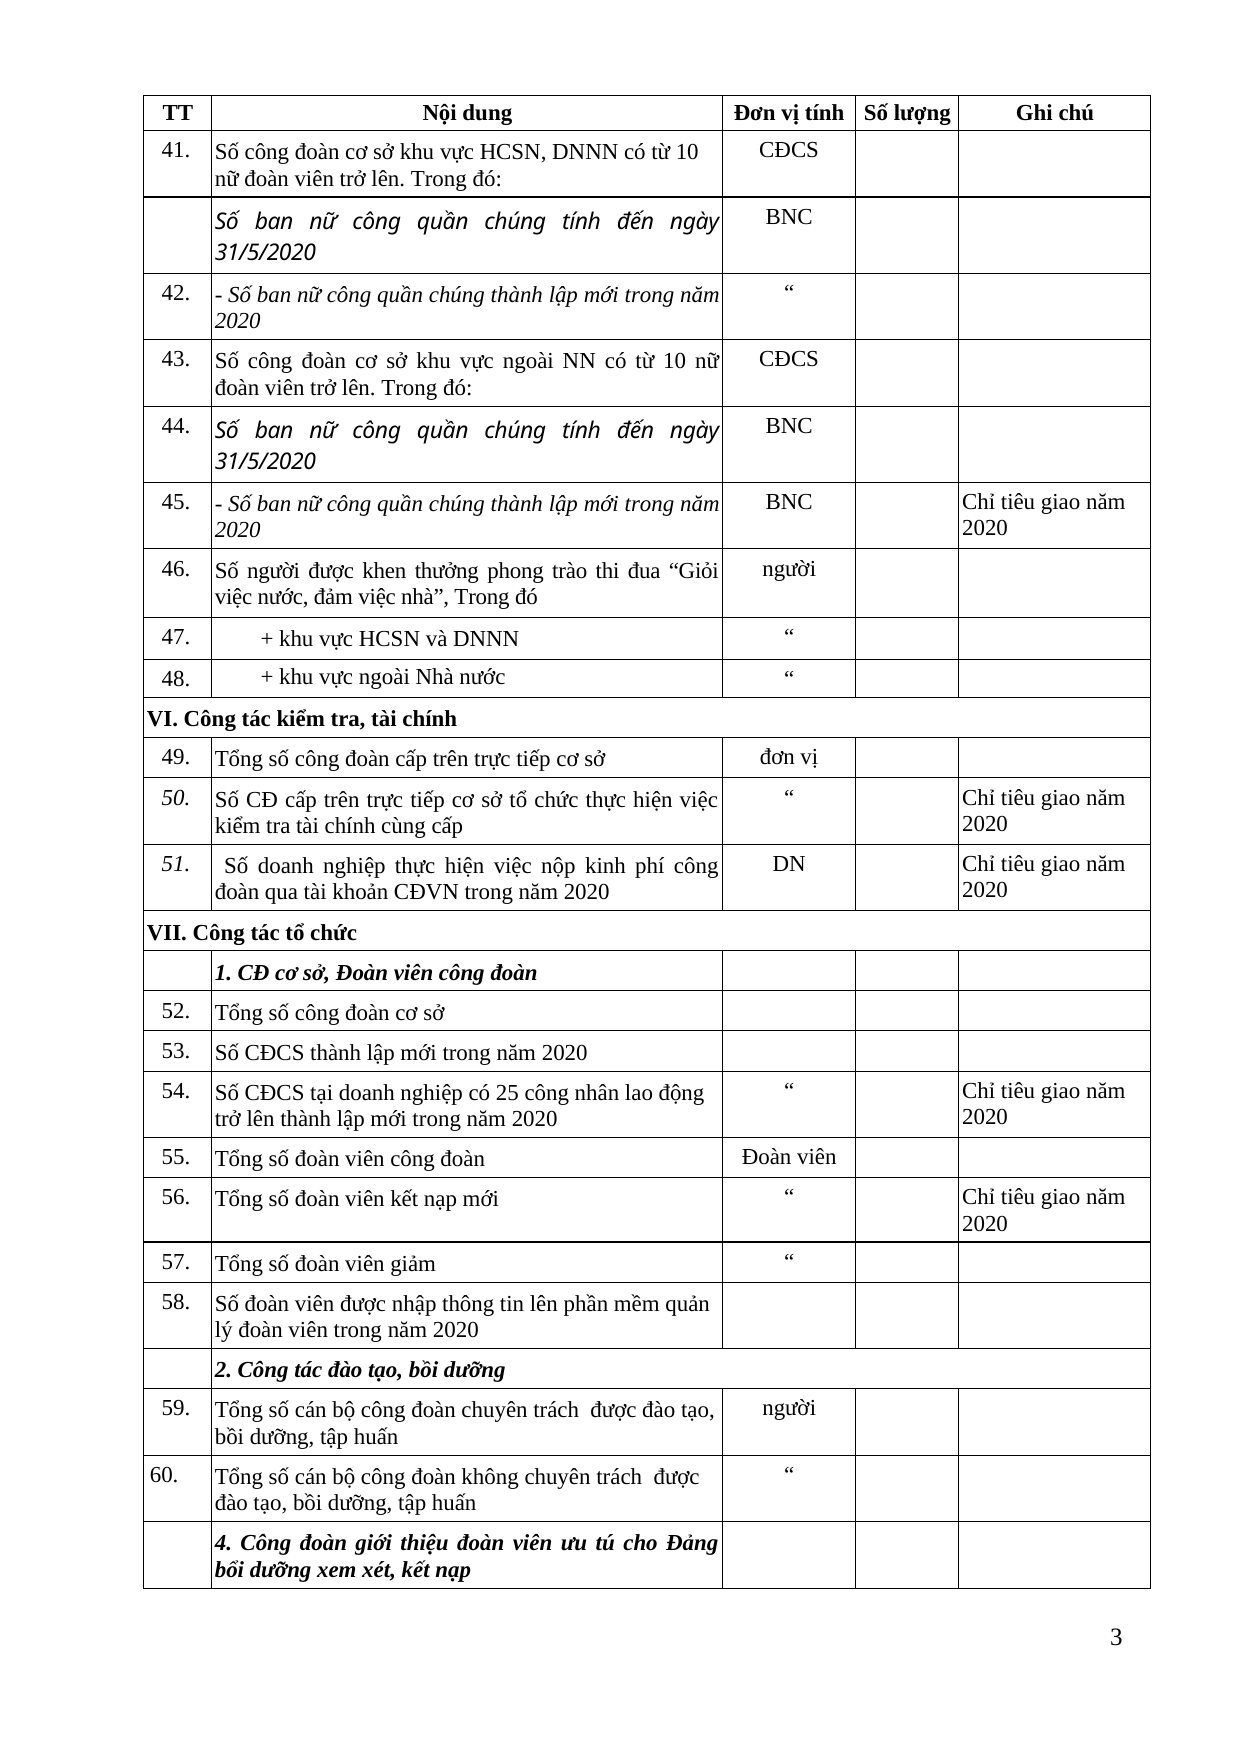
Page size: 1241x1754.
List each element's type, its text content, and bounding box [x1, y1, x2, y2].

table_cell [856, 845, 958, 910]
table_cell Chỉ tiêu giao năm 2020 [959, 778, 1150, 844]
table_cell [144, 340, 211, 406]
table_cell [144, 131, 211, 196]
table_cell CĐCS [723, 340, 855, 406]
table_cell [856, 549, 958, 617]
table_cell [144, 1072, 211, 1137]
table_cell Số CĐCS tại doanh nghiệp có 25 công nhân lao động trở lên thành lập mới trong năm 2020 [212, 1072, 722, 1137]
table_cell Tổng số công đoàn cấp trên trực tiếp cơ sở [212, 738, 722, 777]
table_cell [144, 1522, 211, 1587]
table_cell [144, 1243, 211, 1282]
table_cell BNC [723, 407, 855, 482]
table_cell + khu vực ngoài Nhà nước [212, 660, 722, 697]
table_cell BNC [723, 483, 855, 548]
table_cell [856, 951, 958, 990]
table_cell [144, 660, 211, 697]
table_cell + khu vực HCSN và DNNN [212, 618, 722, 659]
table_cell Số CĐ cấp trên trực tiếp cơ sở tổ chức thực hiện việc kiểm tra tài chính cùng cấp [212, 778, 722, 844]
table_header Ghi chú [959, 96, 1150, 130]
table_cell [959, 618, 1150, 659]
table_cell [144, 951, 211, 990]
table_cell CĐCS [723, 131, 855, 196]
table_cell VI. Công tác kiểm tra, tài chính [144, 698, 1150, 737]
table_cell [144, 738, 211, 777]
table_cell [144, 1178, 211, 1241]
table_cell [959, 407, 1150, 482]
table_cell người [723, 549, 855, 617]
table_cell [144, 1349, 211, 1388]
table_cell Số người được khen thưởng phong trào thi đua “Giỏi việc nước, đảm việc nhà”, Trong đó [212, 549, 722, 617]
table_cell [959, 1283, 1150, 1348]
table_cell [144, 407, 211, 482]
table_cell “ [723, 1178, 855, 1241]
table_cell [959, 1138, 1150, 1177]
table_cell “ [723, 1072, 855, 1137]
table_cell đơn vị [723, 738, 855, 777]
table_cell [144, 1283, 211, 1348]
table_cell [723, 1031, 855, 1071]
table_cell Tổng số đoàn viên giảm [212, 1243, 722, 1282]
table_cell [856, 407, 958, 482]
table_cell Số công đoàn cơ sở khu vực HCSN, DNNN có từ 10 nữ đoàn viên trở lên. Trong đó: [212, 131, 722, 196]
table_cell [144, 845, 211, 910]
table_cell VII. Công tác tổ chức [144, 911, 1150, 950]
table_cell [856, 483, 958, 548]
table_cell Chỉ tiêu giao năm 2020 [959, 1178, 1150, 1241]
table_cell Tổng số công đoàn cơ sở [212, 991, 722, 1030]
table_cell [856, 618, 958, 659]
table_cell [144, 1138, 211, 1177]
table_cell “ [723, 274, 855, 339]
table_cell [959, 738, 1150, 777]
table_cell Số đoàn viên được nhập thông tin lên phần mềm quản lý đoàn viên trong năm 2020 [212, 1283, 722, 1348]
table_cell [856, 1072, 958, 1137]
table_cell [144, 198, 211, 273]
table_cell - Số ban nữ công quần chúng thành lập mới trong năm 2020 [212, 483, 722, 548]
table_cell - Số ban nữ công quần chúng thành lập mới trong năm 2020 [212, 274, 722, 339]
table_cell [959, 660, 1150, 697]
table_cell 4. Công đoàn giới thiệu đoàn viên ưu tú cho Đảng bổi dưỡng xem xét, kết nạp [212, 1522, 722, 1587]
table_cell [144, 1456, 211, 1521]
table_header Nội dung [212, 96, 722, 130]
table_cell [856, 1243, 958, 1282]
table_cell [959, 131, 1150, 196]
table_cell [856, 274, 958, 339]
table_header TT [144, 96, 211, 130]
table_cell 2. Công tác đào tạo, bồi dưỡng [212, 1349, 1150, 1388]
table_cell “ [723, 778, 855, 844]
table_cell Số CĐCS thành lập mới trong năm 2020 [212, 1031, 722, 1071]
table_cell [856, 991, 958, 1030]
table_cell DN [723, 845, 855, 910]
table_cell [856, 131, 958, 196]
table_cell [856, 1031, 958, 1071]
table_cell [959, 991, 1150, 1030]
table_cell Chỉ tiêu giao năm 2020 [959, 483, 1150, 548]
table_cell [144, 483, 211, 548]
table_cell Tổng số đoàn viên kết nạp mới [212, 1178, 722, 1241]
table_cell Tổng số cán bộ công đoàn chuyên trách được đào tạo, bồi dưỡng, tập huấn [212, 1389, 722, 1454]
table_cell BNC [723, 198, 855, 273]
table_header Số lượng [856, 96, 958, 130]
table_cell [144, 991, 211, 1030]
table_cell [856, 660, 958, 697]
table_cell Tổng số cán bộ công đoàn không chuyên trách được đào tạo, bồi dưỡng, tập huấn [212, 1456, 722, 1521]
table_cell [959, 1031, 1150, 1071]
table_cell [959, 1522, 1150, 1587]
table_cell [856, 198, 958, 273]
table_cell [959, 951, 1150, 990]
table_cell [856, 778, 958, 844]
table_header Đơn vị tính [723, 96, 855, 130]
table_cell [144, 549, 211, 617]
table_cell Chỉ tiêu giao năm 2020 [959, 1072, 1150, 1137]
table_cell [723, 1283, 855, 1348]
table_cell Số doanh nghiệp thực hiện việc nộp kinh phí công đoàn qua tài khoản CĐVN trong năm 2020 [212, 845, 722, 910]
table_cell [959, 1389, 1150, 1454]
table_cell Đoàn viên [723, 1138, 855, 1177]
table_cell Số ban nữ công quần chúng tính đến ngày 31/5/2020 [212, 198, 722, 273]
table_cell [144, 1389, 211, 1454]
table_cell người [723, 1389, 855, 1454]
table_cell [144, 618, 211, 659]
table_cell “ [723, 660, 855, 697]
table_cell Chỉ tiêu giao năm 2020 [959, 845, 1150, 910]
table_cell “ [723, 618, 855, 659]
table_cell [959, 340, 1150, 406]
table_cell Tổng số đoàn viên công đoàn [212, 1138, 722, 1177]
table_cell [856, 1522, 958, 1587]
table_cell [856, 1283, 958, 1348]
table_cell “ [723, 1456, 855, 1521]
table_cell [959, 274, 1150, 339]
table_cell [856, 1138, 958, 1177]
table_cell Số ban nữ công quần chúng tính đến ngày 31/5/2020 [212, 407, 722, 482]
table_cell [144, 1031, 211, 1071]
table_cell [959, 549, 1150, 617]
table_cell [723, 951, 855, 990]
table_cell “ [723, 1243, 855, 1282]
table_cell [959, 1243, 1150, 1282]
table_cell [144, 778, 211, 844]
table_cell [959, 1456, 1150, 1521]
table_cell [723, 991, 855, 1030]
table_cell [856, 340, 958, 406]
table_cell [856, 738, 958, 777]
table_cell [959, 198, 1150, 273]
table_cell [856, 1456, 958, 1521]
table_cell Số công đoàn cơ sở khu vực ngoài NN có từ 10 nữ đoàn viên trở lên. Trong đó: [212, 340, 722, 406]
table_cell 1. CĐ cơ sở, Đoàn viên công đoàn [212, 951, 722, 990]
table_cell [144, 274, 211, 339]
table_cell [723, 1522, 855, 1587]
table_cell [856, 1178, 958, 1241]
table_cell [856, 1389, 958, 1454]
